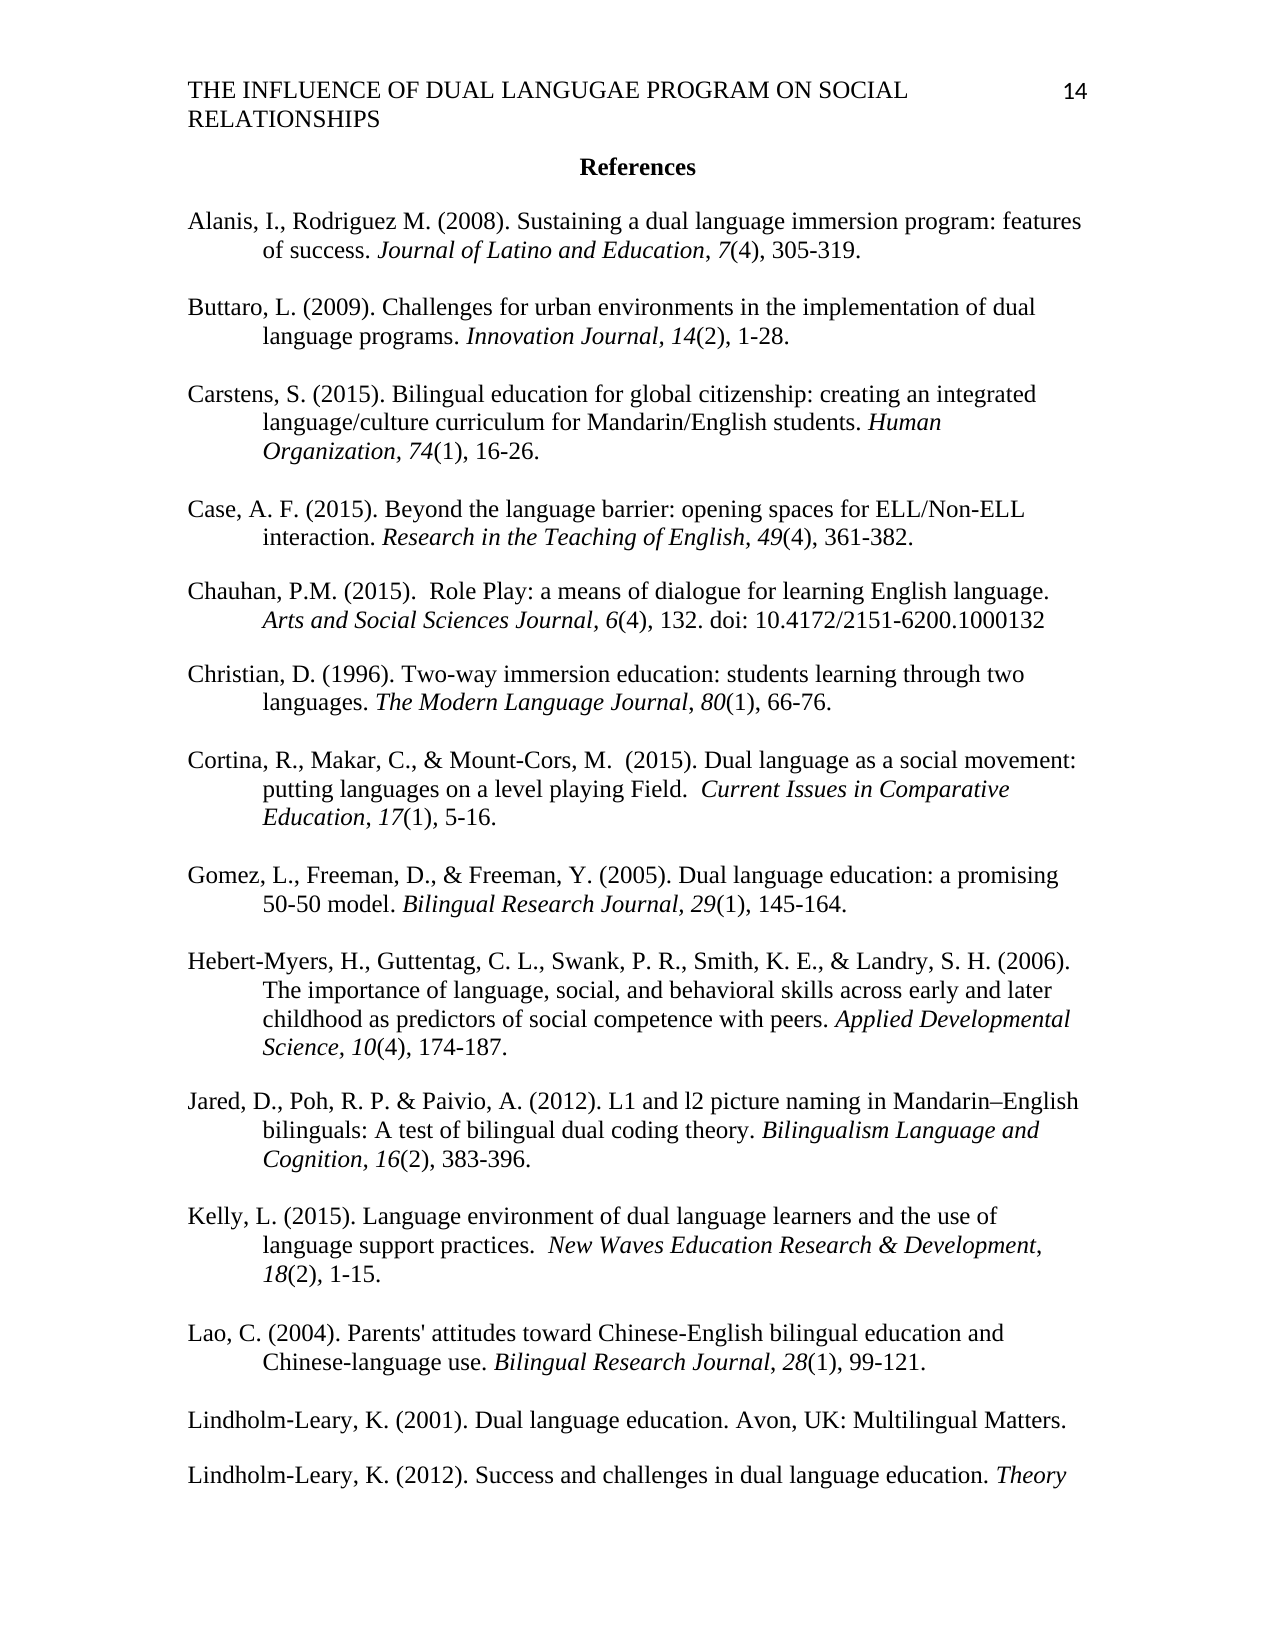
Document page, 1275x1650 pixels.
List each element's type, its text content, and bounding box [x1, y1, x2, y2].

text Buttaro, L. (2009). Challenges for urban environments in the implementation of dual language programs. Innovation Journal, 14(2), 1-28. [187, 292, 1087, 350]
text Lao, C. (2004). Parents' attitudes toward Chinese-English bilingual education and Chinese-language use. Bilingual Research Journal, 28(1), 99-121. [187, 1318, 1087, 1376]
text Jared, D., Poh, R. P. & Paivio, A. (2012). L1 and l2 picture naming in Mandarin–English bilinguals: A test of bilingual dual coding theory. Bilingualism Language and Cognition, 16(2), 383-396. [187, 1086, 1087, 1172]
text References [187, 150, 1087, 181]
text Gomez, L., Freeman, D., & Freeman, Y. (2005). Dual language education: a promising 50-50 model. Bilingual Research Journal, 29(1), 145-164. [187, 860, 1087, 917]
text Hebert-Myers, H., Guttentag, C. L., Swank, P. R., Smith, K. E., & Landry, S. H. (2006). The importance of language, social, and behavioral skills across early and later childhood as predictors of social competence with peers. Applied Developmental Science, 10(4), 174-187. [187, 946, 1087, 1061]
text Cortina, R., Makar, C., & Mount-Cors, M. (2015). Dual language as a social movement: putting languages on a level playing Field. Current Issues in Comparative Education, 17(1), 5-16. [187, 745, 1087, 831]
text Lindholm‐Leary, K. (2001). Dual language education. Avon, UK: Multilingual Matters. [187, 1404, 1087, 1435]
text Chauhan, P.M. (2015). Role Play: a means of dialogue for learning English language. Arts and Social Sciences Journal, 6(4), 132. doi: 10.4172/2151-6200.1000132 [187, 576, 1087, 634]
text Carstens, S. (2015). Bilingual education for global citizenship: creating an integrated language/culture curriculum for Mandarin/English students. Human Organization, 74(1), 16-26. [187, 379, 1087, 465]
text Case, A. F. (2015). Beyond the language barrier: opening spaces for ELL/Non-ELL interaction. Research in the Teaching of English, 49(4), 361-382. [187, 494, 1087, 551]
text Alanis, I., Rodriguez M. (2008). Sustaining a dual language immersion program: features of success. Journal of Latino and Education, 7(4), 305-319. [187, 206, 1087, 264]
text Christian, D. (1996). Two-way immersion education: students learning through two languages. The Modern Language Journal, 80(1), 66-76. [187, 659, 1087, 716]
text Kelly, L. (2015). Language environment of dual language learners and the use of language support practices. New Waves Education Research & Development, 18(2), 1-15. [187, 1201, 1087, 1287]
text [187, 1460, 1087, 1488]
